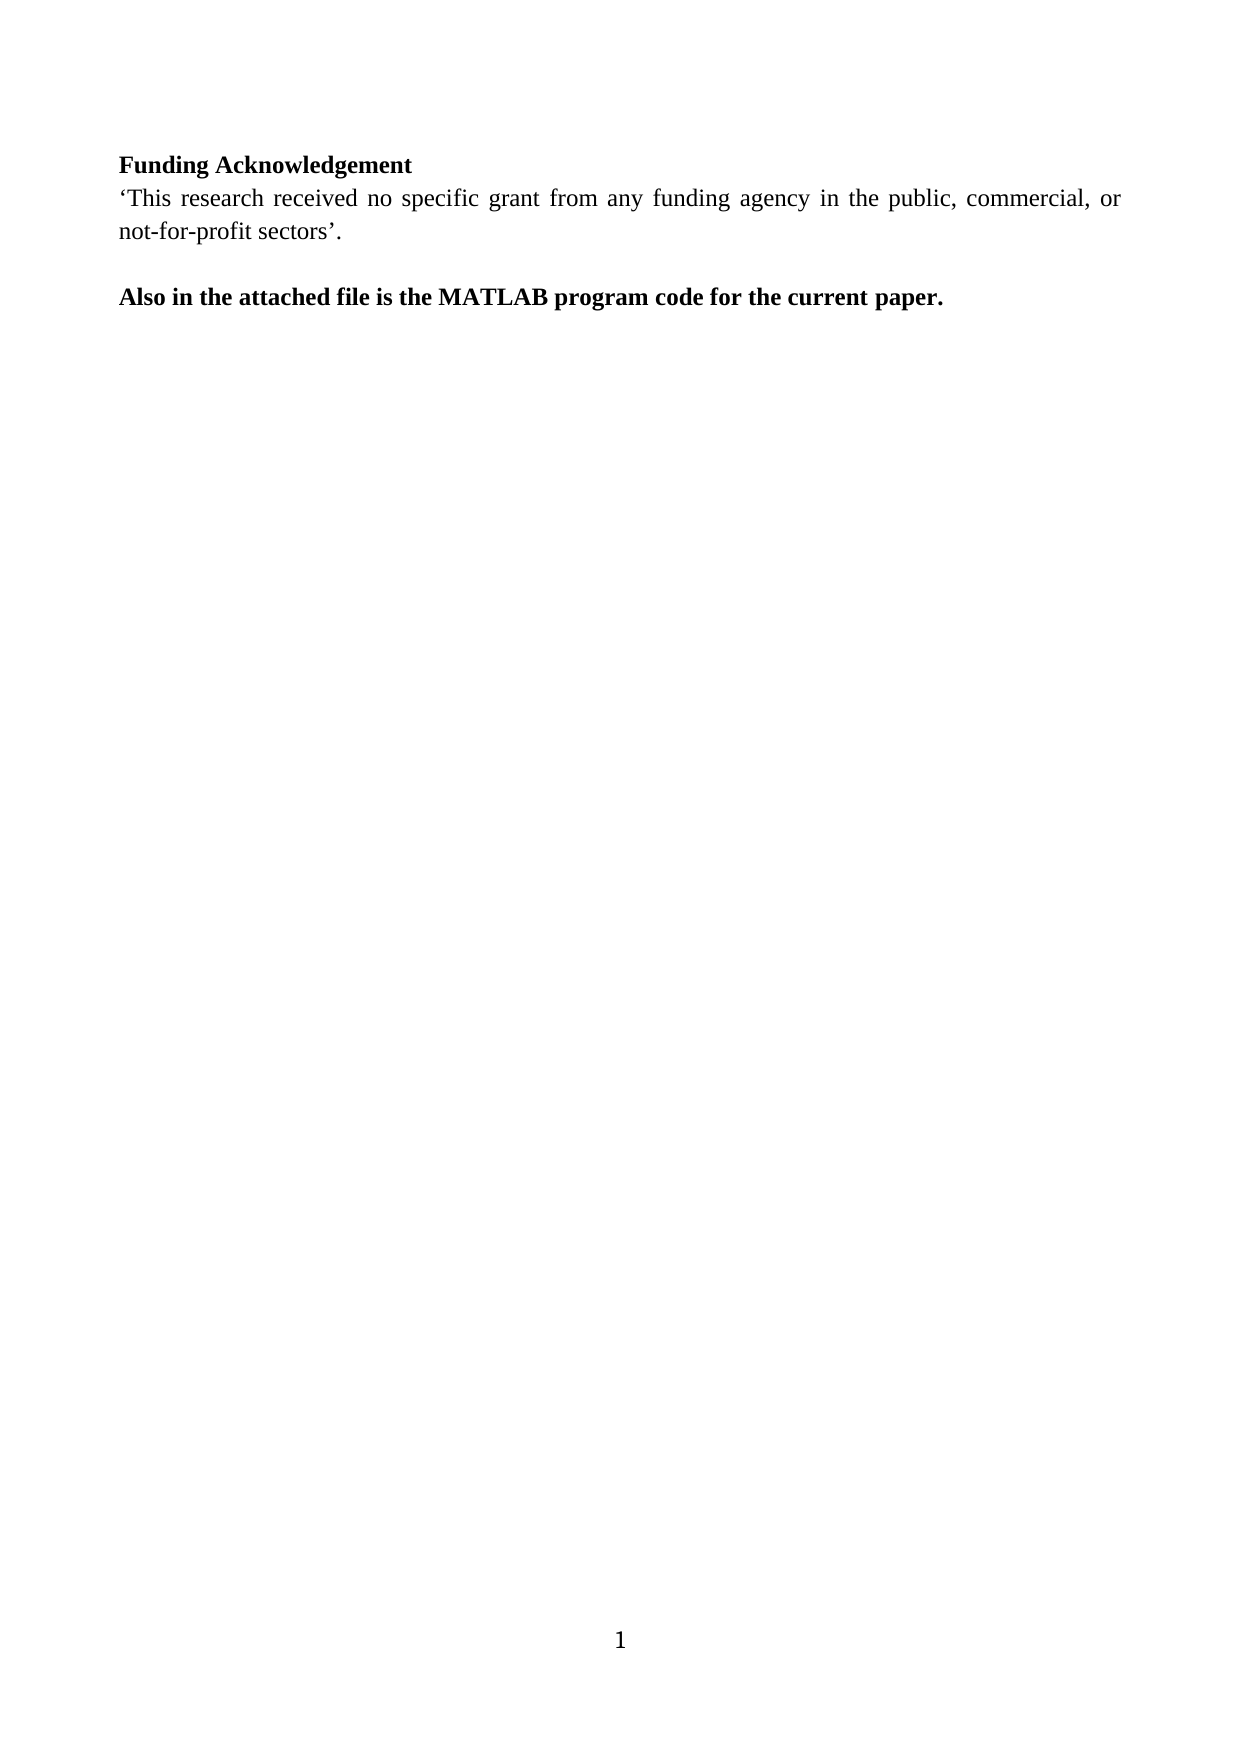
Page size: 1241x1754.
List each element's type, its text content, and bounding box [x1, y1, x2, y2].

text ‘This research received no specific grant from any funding agency in the public, commercial, or not-for-profit sectors’. [118, 183, 1122, 245]
text Funding Acknowledgement [118, 150, 1122, 179]
text Also in the attached file is the MATLAB program code for the current paper. [118, 282, 1122, 311]
